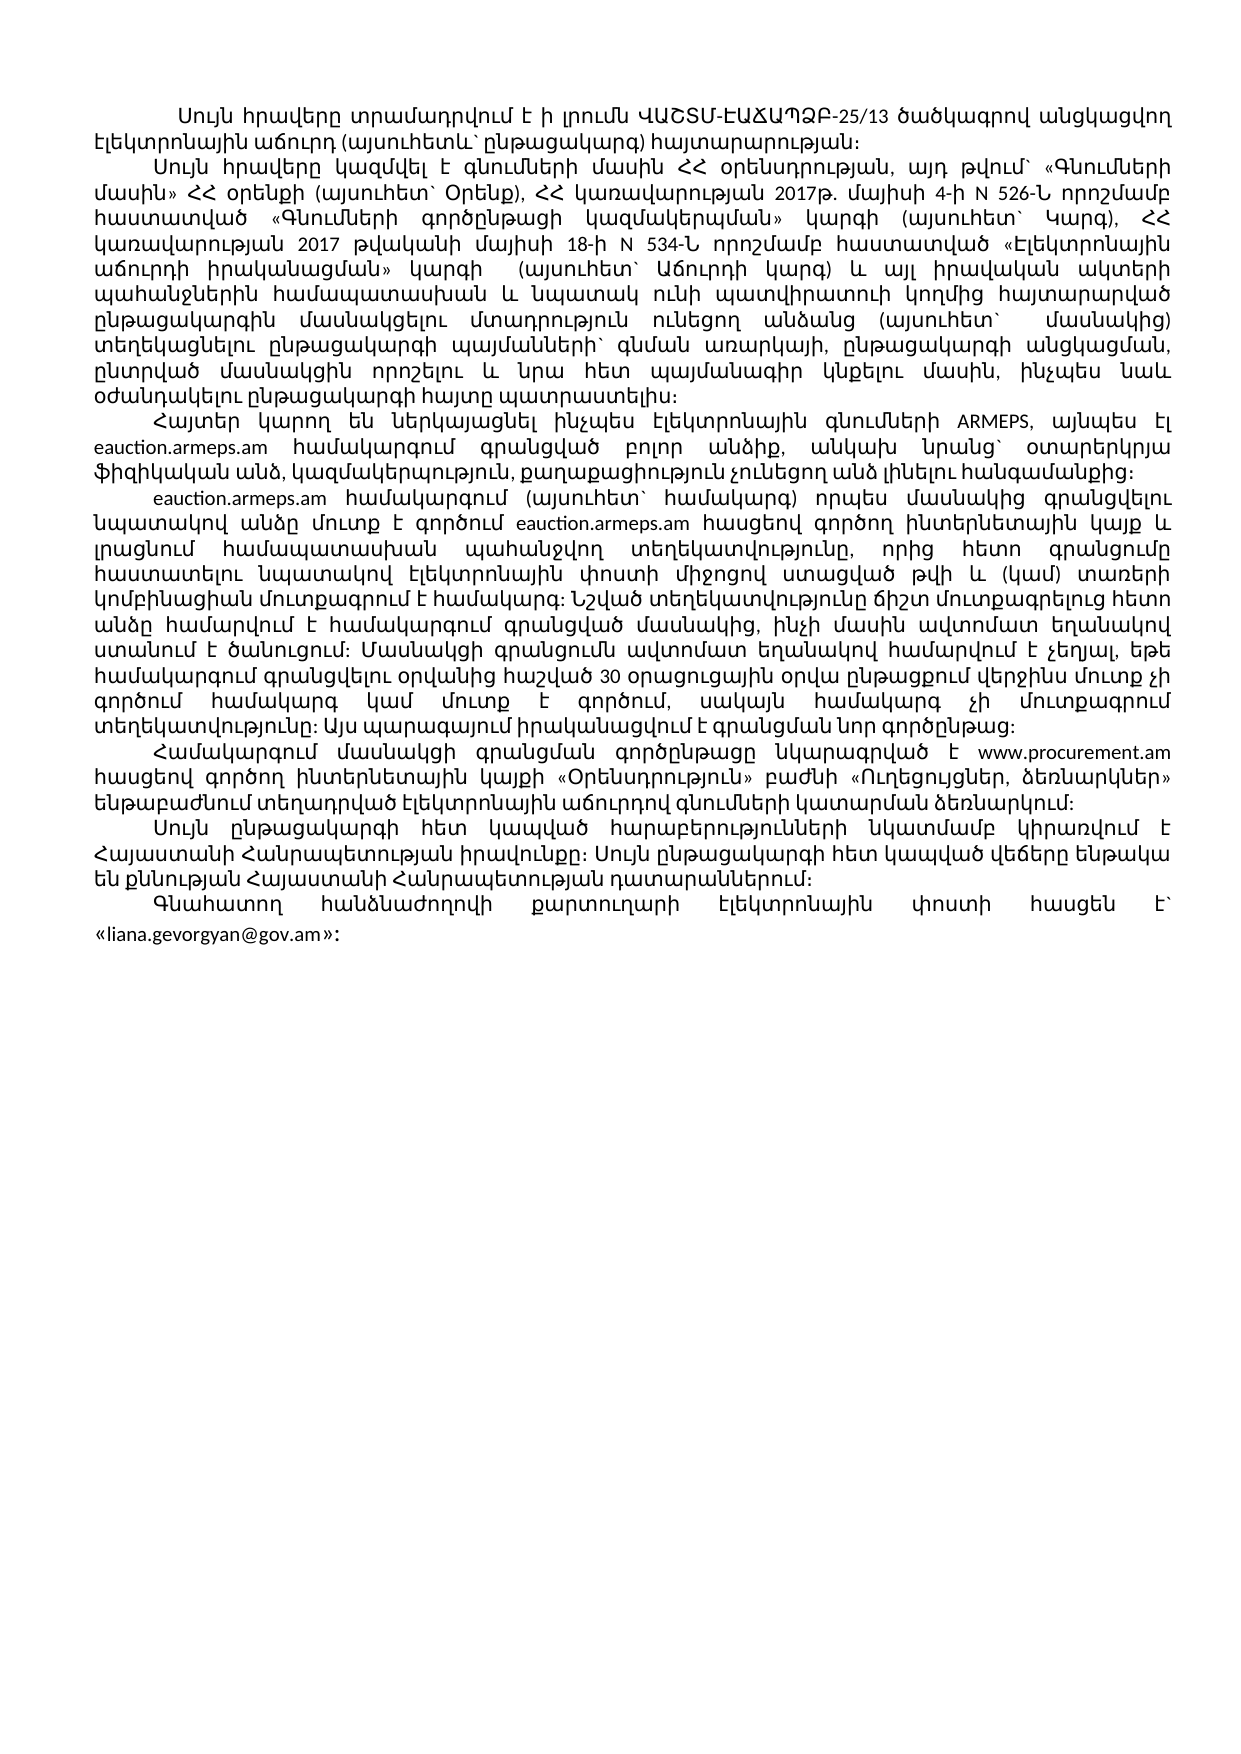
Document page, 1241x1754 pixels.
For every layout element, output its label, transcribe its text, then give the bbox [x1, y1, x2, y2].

text Համակարգում մասնակցի գրանցման գործընթացը նկարագրված է www.procurement.am հասցեով գործող ինտերնետային կայքի «Օրենսդրություն» բաժնի «Ուղեցույցներ, ձեռնարկներ» ենթաբաժնում տեղադրված էլեկտրոնային աճուրդով գնումների կատարման ձեռնարկում: [94, 739, 1171, 815]
text eauction.armeps.am համակարգում (այսուհետ` համակարգ) որպես մասնակից գրանցվելու նպատակով անձը մուտք է գործում eauction.armeps.am հասցեով գործող ինտերնետային կայք և լրացնում համապատասխան պահանջվող տեղեկատվությունը, որից հետո գրանցումը հաստատելու նպատակով էլեկտրոնային փոստի միջոցով ստացված թվի և (կամ) տառերի կոմբինացիան մուտքագրում է համակարգ: Նշված տեղեկատվությունը ճիշտ մուտքագրելուց հետո անձը համարվում է համակարգում գրանցված մասնակից, ինչի մասին ավտոմատ եղանակով ստանում է ծանուցում: Մասնակցի գրանցումն ավտոմատ եղանակով համարվում է չեղյալ, եթե համակարգում գրանցվելու օրվանից հաշված 30 օրացուցային օրվա ընթացքում վերջինս մուտք չի գործում համակարգ կամ մուտք է գործում, սակայն համակարգ չի մուտքագրում տեղեկատվությունը: Այս պարագայում իրականացվում է գրանցման նոր գործընթաց: [94, 485, 1171, 739]
text Սույն հրավերը կազմվել է գնումների մասին ՀՀ օրենսդրության, այդ թվում` «Գնումների մասին» ՀՀ օրենքի (այսուհետ` Օրենք), ՀՀ կառավարության 2017թ. մայիսի 4-ի N 526-Ն որոշմամբ հաստատված «Գնումների գործընթացի կազմակերպման» կարգի (այսուհետ` Կարգ), ՀՀ կառավարության 2017 թվականի մայիսի 18-ի N 534-Ն որոշմամբ հաստատված «Էլեկտրոնային աճուրդի իրականացման» կարգի (այսուհետ` Աճուրդի կարգ) և այլ իրավական ակտերի պահանջներին համապատասխան և նպատակ ունի պատվիրատուի կողմից հայտարարված ընթացակարգին մասնակցելու մտադրություն ունեցող անձանց (այսուհետ` մասնակից) տեղեկացնելու ընթացակարգի պայմանների` գնման առարկայի, ընթացակարգի անցկացման, ընտրված մասնակցին որոշելու և նրա հետ պայմանագիր կնքելու մասին, ինչպես նաև օժանդակելու ընթացակարգի հայտը պատրաստելիս։ [94, 154, 1171, 409]
text Սույն հրավերը տրամադրվում է ի լրումն ՎԱՇՏՄ-ԷԱՃԱՊՁԲ-25/13 ծածկագրով անցկացվող էլեկտրոնային աճուրդ (այսուհետև` ընթացակարգ) հայտարարության։ [94, 104, 1171, 154]
text Գնահատող հանձնաժողովի քարտուղարի էլեկտրոնային փոստի հասցեն է` «liana.gevorgyan@gov.am»: [94, 892, 1171, 948]
text Հայտեր կարող են ներկայացնել ինչպես էլեկտրոնային գնումների ARMEPS, այնպես էլ eauction.armeps.am համակարգում գրանցված բոլոր անձիք, անկախ նրանց` օտարերկրյա ֆիզիկական անձ, կազմակերպություն, քաղաքացիություն չունեցող անձ լինելու հանգամանքից։ [94, 409, 1171, 485]
text Սույն ընթացակարգի հետ կապված հարաբերությունների նկատմամբ կիրառվում է Հայաստանի Հանրապետության իրավունքը։ Սույն ընթացակարգի հետ կապված վեճերը ենթակա են քննության Հայաստանի Հանրապետության դատարաններում։ [94, 815, 1171, 892]
